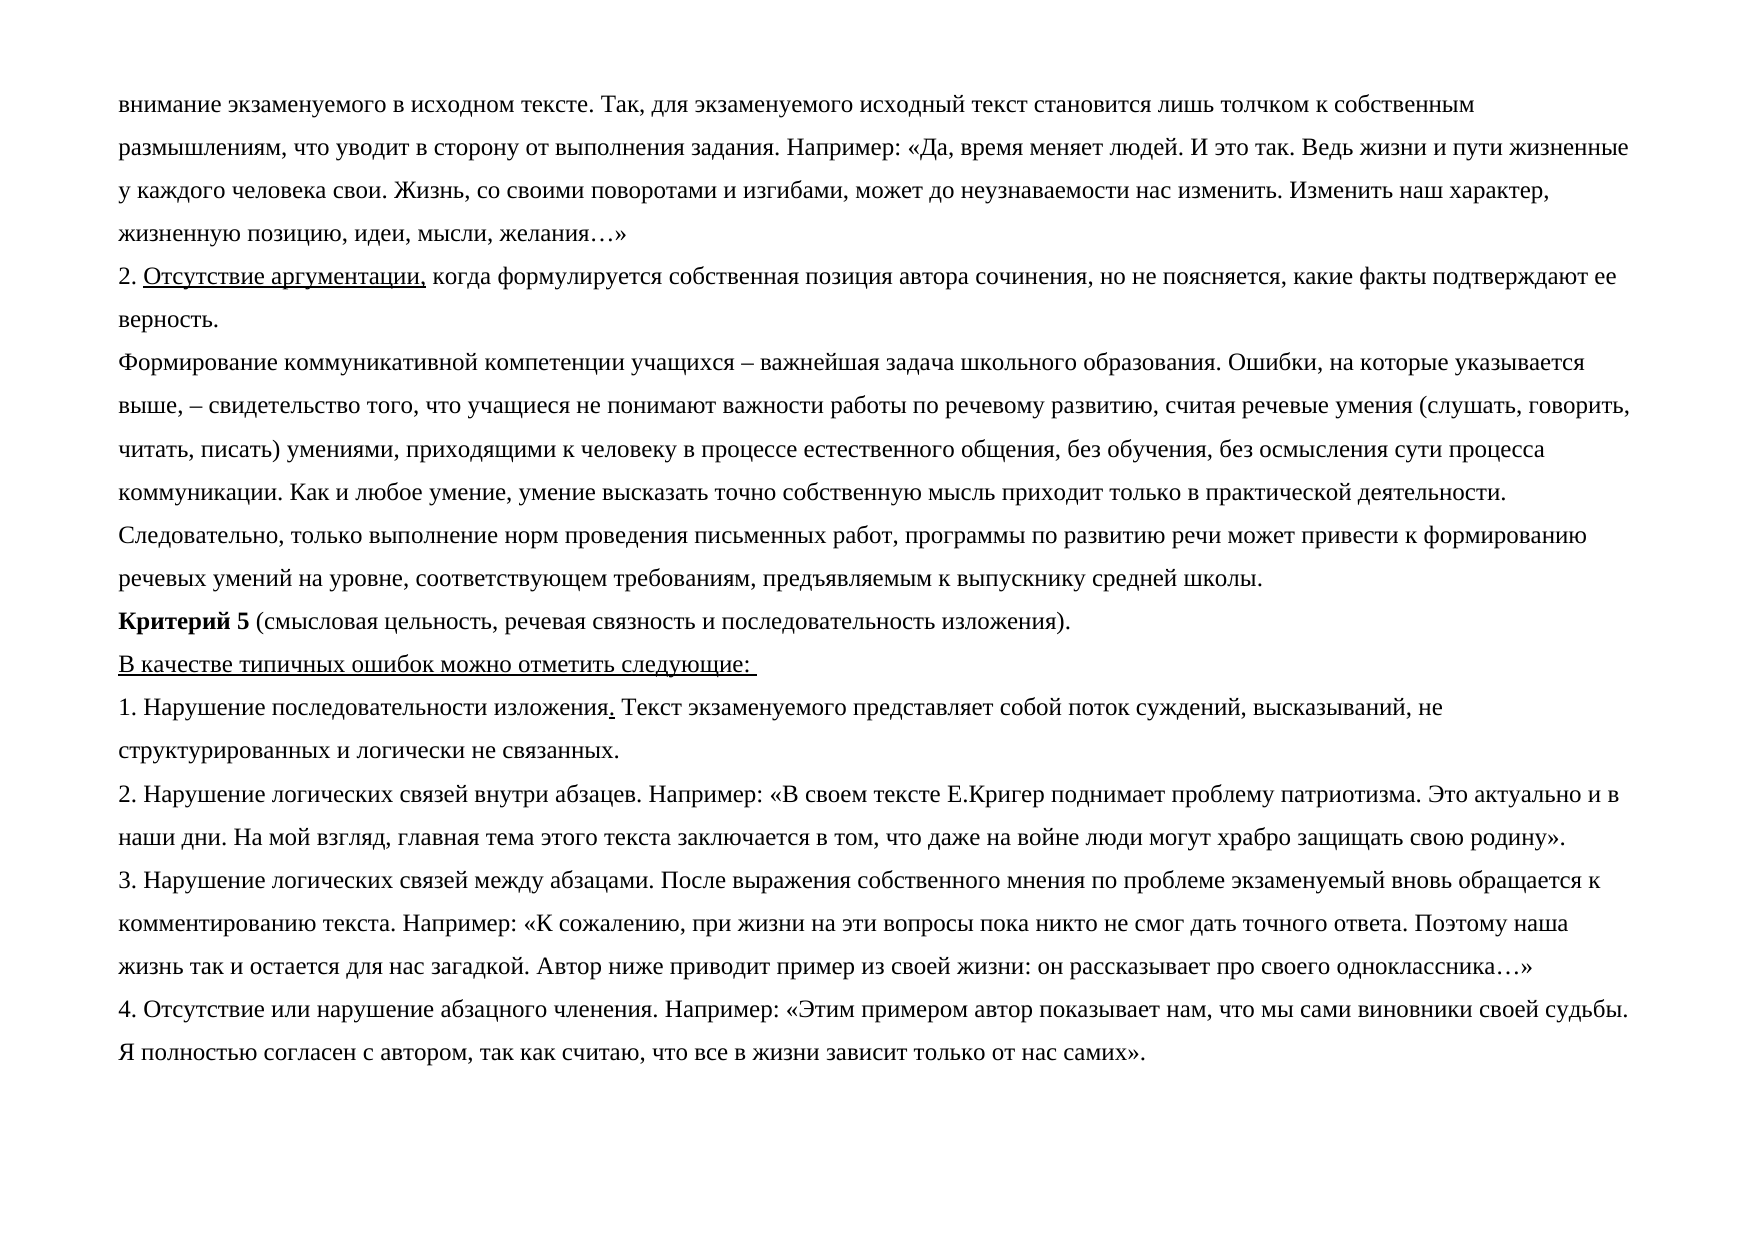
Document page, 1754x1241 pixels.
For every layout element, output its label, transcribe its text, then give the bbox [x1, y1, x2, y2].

text Характерные ошибки и недочеты, которые учащиеся допускают, выполняя требования высказать и аргументировать собственное мнение по сформулированной проблеме: [118, 218, 1636, 290]
text 2. Отсутствие аргументации, когда формулируется собственная позиция автора сочинения, но не поясняется, какие факты подтверждают ее верность. [118, 606, 1636, 678]
text 1. Нарушение последовательности изложения. Текст экзаменуемого представляет собой поток суждений, высказываний, не структурированных и логически не связанных. [118, 1037, 1636, 1109]
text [118, 89, 1636, 204]
text Критерий 5 (смысловая цельность, речевая связность и последовательность изложения). [118, 951, 1636, 980]
text 1. Отсутствие выраженного собственного мнения в ответ на позицию автора. Выражение собственного мнения заменяется общими рассуждениями, лишь ассоциативно связанными с темой исходного текста. Типичной ошибкой в таком случае становится замена выполнения задания по критериям К1 – К4 написанием эссе, в котором развивается лишь какой-нибудь мотив или образ, привлекший внимание экзаменуемого в исходном тексте. Так, для экзаменуемого исходный текст становится лишь толчком к собственным размышлениям, что уводит в сторону от выполнения задания. Например: «Да, время меняет людей. И это так. Ведь жизни и пути жизненные у каждого человека свои. Жизнь, со своими поворотами и изгибами, может до неузнаваемости нас изменить. Изменить наш характер, жизненную позицию, идеи, мысли, желания…» [118, 304, 1636, 592]
text В качестве типичных ошибок можно отметить следующие: [118, 994, 1636, 1023]
text Формирование коммуникативной компетенции учащихся – важнейшая задача школьного образования. Ошибки, на которые указывается выше, – свидетельство того, что учащиеся не понимают важности работы по речевому развитию, считая речевые умения (слушать, говорить, читать, писать) умениями, приходящими к человеку в процессе естественного общения, без обучения, без осмысления сути процесса коммуникации. Как и любое умение, умение высказать точно собственную мысль приходит только в практической деятельности. Следовательно, только выполнение норм проведения письменных работ, программы по развитию речи может привести к формированию речевых умений на уровне, соответствующем требованиям, предъявляемым к выпускнику средней школы. [118, 692, 1636, 937]
